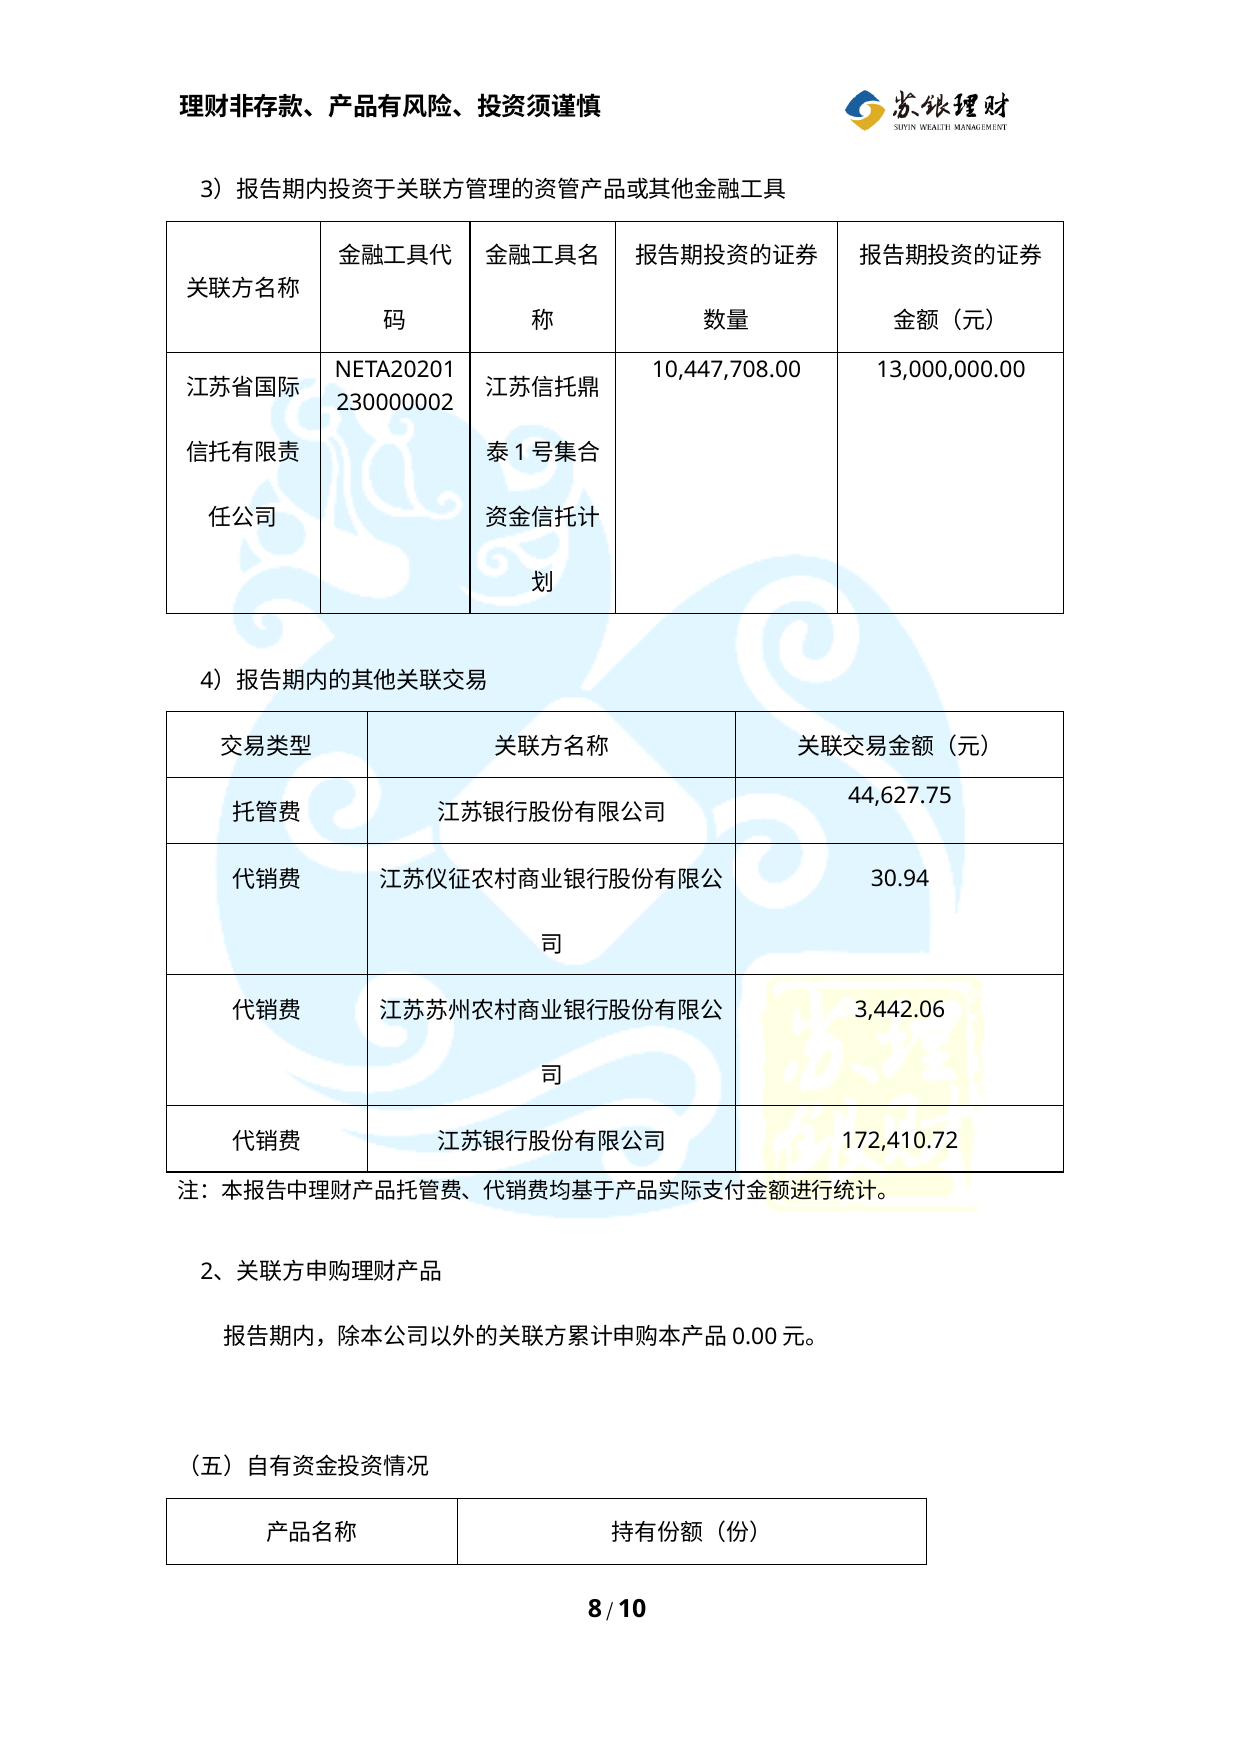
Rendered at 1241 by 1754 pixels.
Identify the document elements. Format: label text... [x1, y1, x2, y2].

table_cell 3,442.06 [736, 975, 1063, 1105]
table_header 报告期投资的证券金额（元） [838, 222, 1063, 352]
table_header 关联方名称 [167, 222, 320, 352]
text （五）自有资金投资情况 [177, 1432, 1053, 1497]
table_cell 44,627.75 [736, 778, 1063, 843]
table_cell 代销费 [167, 975, 367, 1105]
picture [820, 72, 1039, 143]
table_cell 江苏苏州农村商业银行股份有限公司 [368, 975, 735, 1105]
text 注：本报告中理财产品托管费、代销费均基于产品实际支付金额进行统计。 [177, 1173, 1053, 1205]
list 报告期内的其他关联交易 [177, 646, 1053, 711]
table_header 金融工具代码 [321, 222, 469, 352]
table_header 持有份额（份） [458, 1499, 926, 1563]
table_header 金融工具名称 [471, 222, 615, 352]
table_cell 江苏仪征农村商业银行股份有限公司 [368, 844, 735, 974]
list 报告期内投资于关联方管理的资管产品或其他金融工具 [177, 156, 1053, 221]
text 2、关联方申购理财产品 [177, 1237, 1053, 1302]
table_cell 托管费 [167, 778, 367, 843]
table_cell 江苏信托鼎泰1号集合资金信托计划 [471, 353, 615, 613]
table_cell 172,410.72 [736, 1106, 1063, 1171]
table_header 关联交易金额（元） [736, 712, 1063, 777]
table_cell NETA20201230000002 [321, 353, 469, 613]
table_cell 代销费 [167, 844, 367, 974]
table_cell 代销费 [167, 1106, 367, 1171]
table_header 交易类型 [167, 712, 367, 777]
table_cell 江苏省国际信托有限责任公司 [167, 353, 320, 613]
table_header 报告期投资的证券数量 [616, 222, 837, 352]
table_cell 江苏银行股份有限公司 [368, 778, 735, 843]
table_cell 10,447,708.00 [616, 353, 837, 613]
table_cell 13,000,000.00 [838, 353, 1063, 613]
text 报告期内，除本公司以外的关联方累计申购本产品0.00元。 [177, 1302, 1053, 1367]
table_cell 30.94 [736, 844, 1063, 974]
table_header 产品名称 [167, 1499, 457, 1563]
table_header 关联方名称 [368, 712, 735, 777]
table_cell 江苏银行股份有限公司 [368, 1106, 735, 1171]
